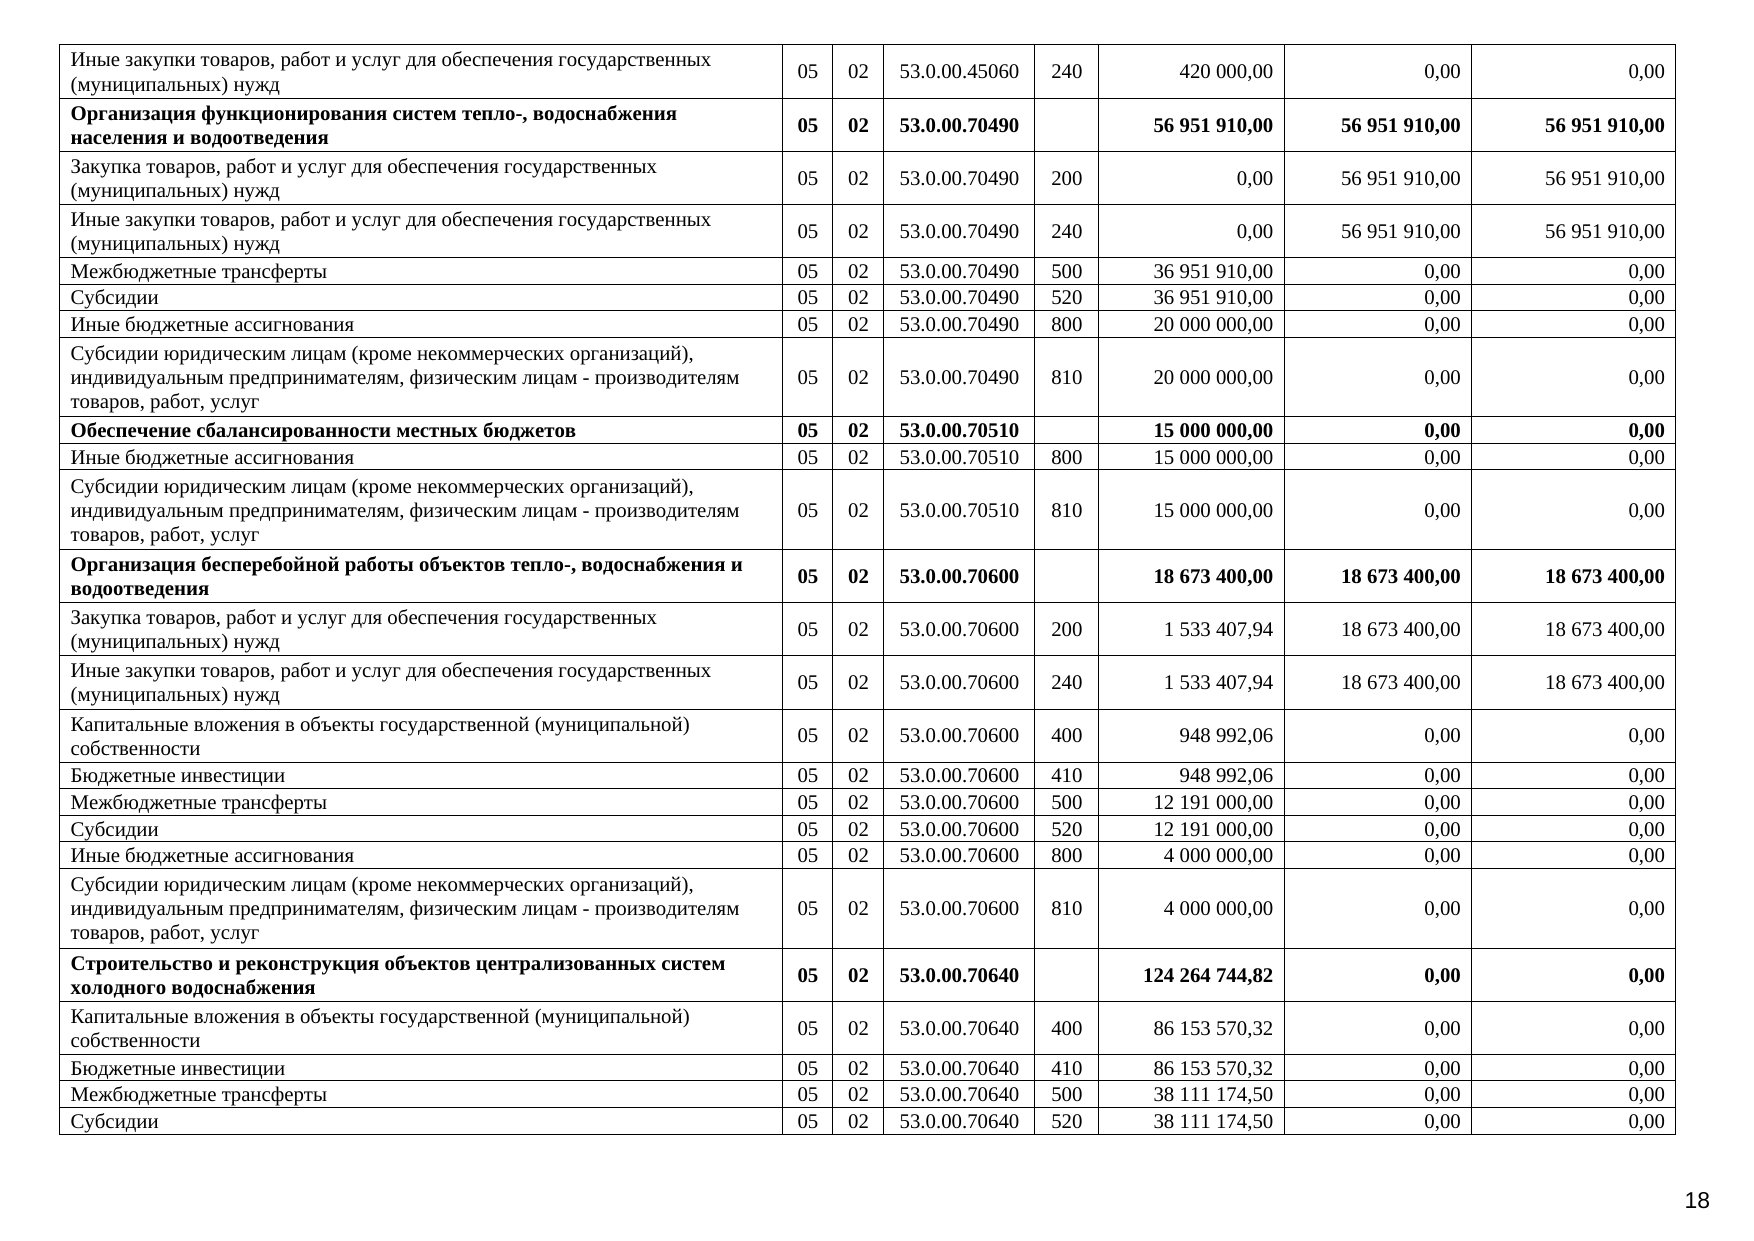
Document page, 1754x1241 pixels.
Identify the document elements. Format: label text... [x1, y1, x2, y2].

table_cell 05 [783, 603, 832, 655]
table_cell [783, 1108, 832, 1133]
table_cell 0,00 [1472, 444, 1675, 469]
table_cell 200 [1035, 603, 1098, 655]
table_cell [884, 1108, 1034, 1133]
table_cell 0,00 [1285, 338, 1471, 416]
table_cell Иные бюджетные ассигнования [60, 444, 782, 469]
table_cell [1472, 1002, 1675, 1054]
table_cell 0,00 [1472, 258, 1675, 283]
table_cell 0,00 [1285, 763, 1471, 788]
table_cell 200 [1035, 152, 1098, 204]
table_cell 05 [783, 311, 832, 337]
table_cell 810 [1035, 338, 1098, 416]
table_cell 05 [783, 99, 832, 151]
table_cell 02 [833, 710, 883, 762]
table_cell 0,00 [1099, 205, 1284, 257]
table_cell 53.0.00.70490 [884, 311, 1034, 337]
table_cell Иные бюджетные ассигнования [60, 311, 782, 337]
table_cell 18 673 400,00 [1472, 656, 1675, 708]
table_cell 05 [783, 763, 832, 788]
table_cell 0,00 [1472, 311, 1675, 337]
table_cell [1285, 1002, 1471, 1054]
table_cell 02 [833, 152, 883, 204]
table_cell 53.0.00.70490 [884, 258, 1034, 283]
table_cell 240 [1035, 656, 1098, 708]
table_cell 02 [833, 205, 883, 257]
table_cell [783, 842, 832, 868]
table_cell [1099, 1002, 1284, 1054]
table_cell 18 673 400,00 [1285, 550, 1471, 602]
table_cell 02 [833, 311, 883, 337]
table_cell Организация бесперебойной работы объектов тепло-, водоснабжения и водоотведения [60, 550, 782, 602]
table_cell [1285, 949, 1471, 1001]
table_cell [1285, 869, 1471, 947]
table_cell 56 951 910,00 [1099, 99, 1284, 151]
table_cell [1035, 550, 1098, 602]
table_cell 500 [1035, 789, 1098, 815]
table_cell 05 [783, 338, 832, 416]
table_cell 36 951 910,00 [1099, 258, 1284, 283]
table_cell 0,00 [1285, 470, 1471, 549]
table_cell Субсидии [60, 285, 782, 310]
table_cell Капитальные вложения в объекты государственной (муниципальной) собственности [60, 710, 782, 762]
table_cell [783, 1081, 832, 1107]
table_cell 0,00 [1472, 470, 1675, 549]
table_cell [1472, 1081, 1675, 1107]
table_cell 05 [783, 710, 832, 762]
table_cell 05 [783, 152, 832, 204]
table_cell 1 533 407,94 [1099, 603, 1284, 655]
table_cell 18 673 400,00 [1472, 550, 1675, 602]
table_cell 02 [833, 258, 883, 283]
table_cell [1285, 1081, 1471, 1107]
table_cell 15 000 000,00 [1099, 470, 1284, 549]
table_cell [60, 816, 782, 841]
table_cell 0,00 [1285, 417, 1471, 443]
table_cell [1035, 99, 1098, 151]
table_cell 53.0.00.70490 [884, 338, 1034, 416]
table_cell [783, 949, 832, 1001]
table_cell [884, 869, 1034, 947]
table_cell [60, 152, 782, 204]
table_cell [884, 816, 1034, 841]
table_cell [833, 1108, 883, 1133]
table_cell 15 000 000,00 [1099, 417, 1284, 443]
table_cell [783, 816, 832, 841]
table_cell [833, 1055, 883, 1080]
table_cell 53.0.00.70510 [884, 444, 1034, 469]
table_cell 810 [1035, 470, 1098, 549]
table_cell 520 [1035, 285, 1098, 310]
table_cell 05 [783, 258, 832, 283]
table_cell 0,00 [1472, 789, 1675, 815]
table_cell 800 [1035, 311, 1098, 337]
table_cell 948 992,06 [1099, 763, 1284, 788]
table_cell 53.0.00.70510 [884, 470, 1034, 549]
table_cell 05 [783, 417, 832, 443]
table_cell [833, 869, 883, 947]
table_cell 02 [833, 444, 883, 469]
table_cell 53.0.00.45060 [884, 45, 1034, 97]
table_cell 18 673 400,00 [1099, 550, 1284, 602]
table_cell 56 951 910,00 [1285, 205, 1471, 257]
table_cell 02 [833, 99, 883, 151]
table_cell 20 000 000,00 [1099, 311, 1284, 337]
table_cell 0,00 [1472, 763, 1675, 788]
table_cell 0,00 [1472, 338, 1675, 416]
table_cell 0,00 [1472, 285, 1675, 310]
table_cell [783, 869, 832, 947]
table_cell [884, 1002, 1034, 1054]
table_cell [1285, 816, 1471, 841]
table_cell 1 533 407,94 [1099, 656, 1284, 708]
table_cell 0,00 [1285, 45, 1471, 97]
table_cell [1035, 417, 1098, 443]
table_cell 53.0.00.70600 [884, 603, 1034, 655]
table_cell 53.0.00.70490 [884, 152, 1034, 204]
table_cell 0,00 [1285, 285, 1471, 310]
table_cell 02 [833, 550, 883, 602]
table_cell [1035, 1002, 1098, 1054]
table_cell 53.0.00.70490 [884, 285, 1034, 310]
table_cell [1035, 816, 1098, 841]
table_cell 0,00 [1285, 311, 1471, 337]
table_cell Бюджетные инвестиции [60, 763, 782, 788]
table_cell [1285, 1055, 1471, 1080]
table_cell Иные закупки товаров, работ и услуг для обеспечения государственных (муниципальных) нужд [60, 656, 782, 708]
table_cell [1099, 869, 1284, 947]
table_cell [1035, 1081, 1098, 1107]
table_cell 02 [833, 417, 883, 443]
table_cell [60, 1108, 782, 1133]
table_cell 05 [783, 45, 832, 97]
table_cell 500 [1035, 258, 1098, 283]
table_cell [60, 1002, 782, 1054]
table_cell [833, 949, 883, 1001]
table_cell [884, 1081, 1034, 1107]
table_cell 400 [1035, 710, 1098, 762]
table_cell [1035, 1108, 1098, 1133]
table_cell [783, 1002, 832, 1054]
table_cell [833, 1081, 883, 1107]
table_cell 0,00 [1285, 258, 1471, 283]
table_cell 05 [783, 444, 832, 469]
table_cell 02 [833, 285, 883, 310]
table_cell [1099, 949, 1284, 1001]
table_cell 05 [783, 789, 832, 815]
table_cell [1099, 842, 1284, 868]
table_cell 56 951 910,00 [1285, 99, 1471, 151]
table_cell 05 [783, 550, 832, 602]
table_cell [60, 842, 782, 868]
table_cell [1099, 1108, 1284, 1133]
table_cell 53.0.00.70490 [884, 99, 1034, 151]
table_cell 0,00 [1285, 444, 1471, 469]
table_cell 05 [783, 285, 832, 310]
table_cell 18 673 400,00 [1472, 603, 1675, 655]
table_cell Иные закупки товаров, работ и услуг для обеспечения государственных (муниципальных) нужд [60, 205, 782, 257]
table_cell 53.0.00.70600 [884, 656, 1034, 708]
table_cell Закупка товаров, работ и услуг для обеспечения государственных (муниципальных) нужд [60, 603, 782, 655]
table_cell 02 [833, 470, 883, 549]
table_cell 20 000 000,00 [1099, 338, 1284, 416]
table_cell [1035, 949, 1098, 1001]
table_cell Организация функционирования систем тепло-, водоснабжения населения и водоотведения [60, 99, 782, 151]
table_cell 02 [833, 338, 883, 416]
table_cell 36 951 910,00 [1099, 285, 1284, 310]
table_cell 15 000 000,00 [1099, 444, 1284, 469]
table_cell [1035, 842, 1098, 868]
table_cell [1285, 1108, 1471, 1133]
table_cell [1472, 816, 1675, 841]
table_cell 0,00 [1472, 710, 1675, 762]
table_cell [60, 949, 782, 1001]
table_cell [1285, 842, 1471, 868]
table_cell 18 673 400,00 [1285, 656, 1471, 708]
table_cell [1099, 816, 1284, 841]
table_cell 18 673 400,00 [1285, 603, 1471, 655]
table_cell 53.0.00.70600 [884, 789, 1034, 815]
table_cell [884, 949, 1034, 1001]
table_cell 05 [783, 205, 832, 257]
table_cell 0,00 [1285, 710, 1471, 762]
table_cell 800 [1035, 444, 1098, 469]
table_cell Межбюджетные трансферты [60, 258, 782, 283]
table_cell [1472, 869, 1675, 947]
table_cell Иные закупки товаров, работ и услуг для обеспечения государственных (муниципальных) нужд [60, 45, 782, 97]
table_cell Обеспечение сбалансированности местных бюджетов [60, 417, 782, 443]
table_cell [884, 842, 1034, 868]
table_cell 420 000,00 [1099, 45, 1284, 97]
table_cell 56 951 910,00 [1472, 99, 1675, 151]
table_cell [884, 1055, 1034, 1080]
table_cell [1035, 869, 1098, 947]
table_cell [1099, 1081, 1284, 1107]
table_cell 53.0.00.70490 [884, 205, 1034, 257]
table_cell 53.0.00.70600 [884, 710, 1034, 762]
table_cell 56 951 910,00 [1472, 152, 1675, 204]
table_cell 53.0.00.70600 [884, 550, 1034, 602]
table_cell 56 951 910,00 [1472, 205, 1675, 257]
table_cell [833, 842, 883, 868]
table_cell 53.0.00.70600 [884, 763, 1034, 788]
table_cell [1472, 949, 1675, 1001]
table_cell 410 [1035, 763, 1098, 788]
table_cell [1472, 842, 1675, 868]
table_cell 02 [833, 45, 883, 97]
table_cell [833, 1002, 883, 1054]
table_cell 240 [1035, 205, 1098, 257]
table_cell 02 [833, 656, 883, 708]
table_cell 05 [783, 656, 832, 708]
table_cell 02 [833, 763, 883, 788]
table_cell 02 [833, 603, 883, 655]
table_cell 240 [1035, 45, 1098, 97]
table_cell 0,00 [1472, 45, 1675, 97]
table_cell 05 [783, 470, 832, 549]
table_cell 53.0.00.70510 [884, 417, 1034, 443]
table_cell 0,00 [1472, 417, 1675, 443]
table_cell 0,00 [1099, 152, 1284, 204]
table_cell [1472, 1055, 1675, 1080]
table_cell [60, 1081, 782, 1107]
table_cell 56 951 910,00 [1285, 152, 1471, 204]
table_cell 948 992,06 [1099, 710, 1284, 762]
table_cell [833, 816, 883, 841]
table_cell Межбюджетные трансферты [60, 789, 782, 815]
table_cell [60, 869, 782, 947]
table_cell 0,00 [1285, 789, 1471, 815]
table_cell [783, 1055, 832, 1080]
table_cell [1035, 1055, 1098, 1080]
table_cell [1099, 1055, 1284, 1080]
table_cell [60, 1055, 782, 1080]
table_cell 12 191 000,00 [1099, 789, 1284, 815]
table_cell 02 [833, 789, 883, 815]
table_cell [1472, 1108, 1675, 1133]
